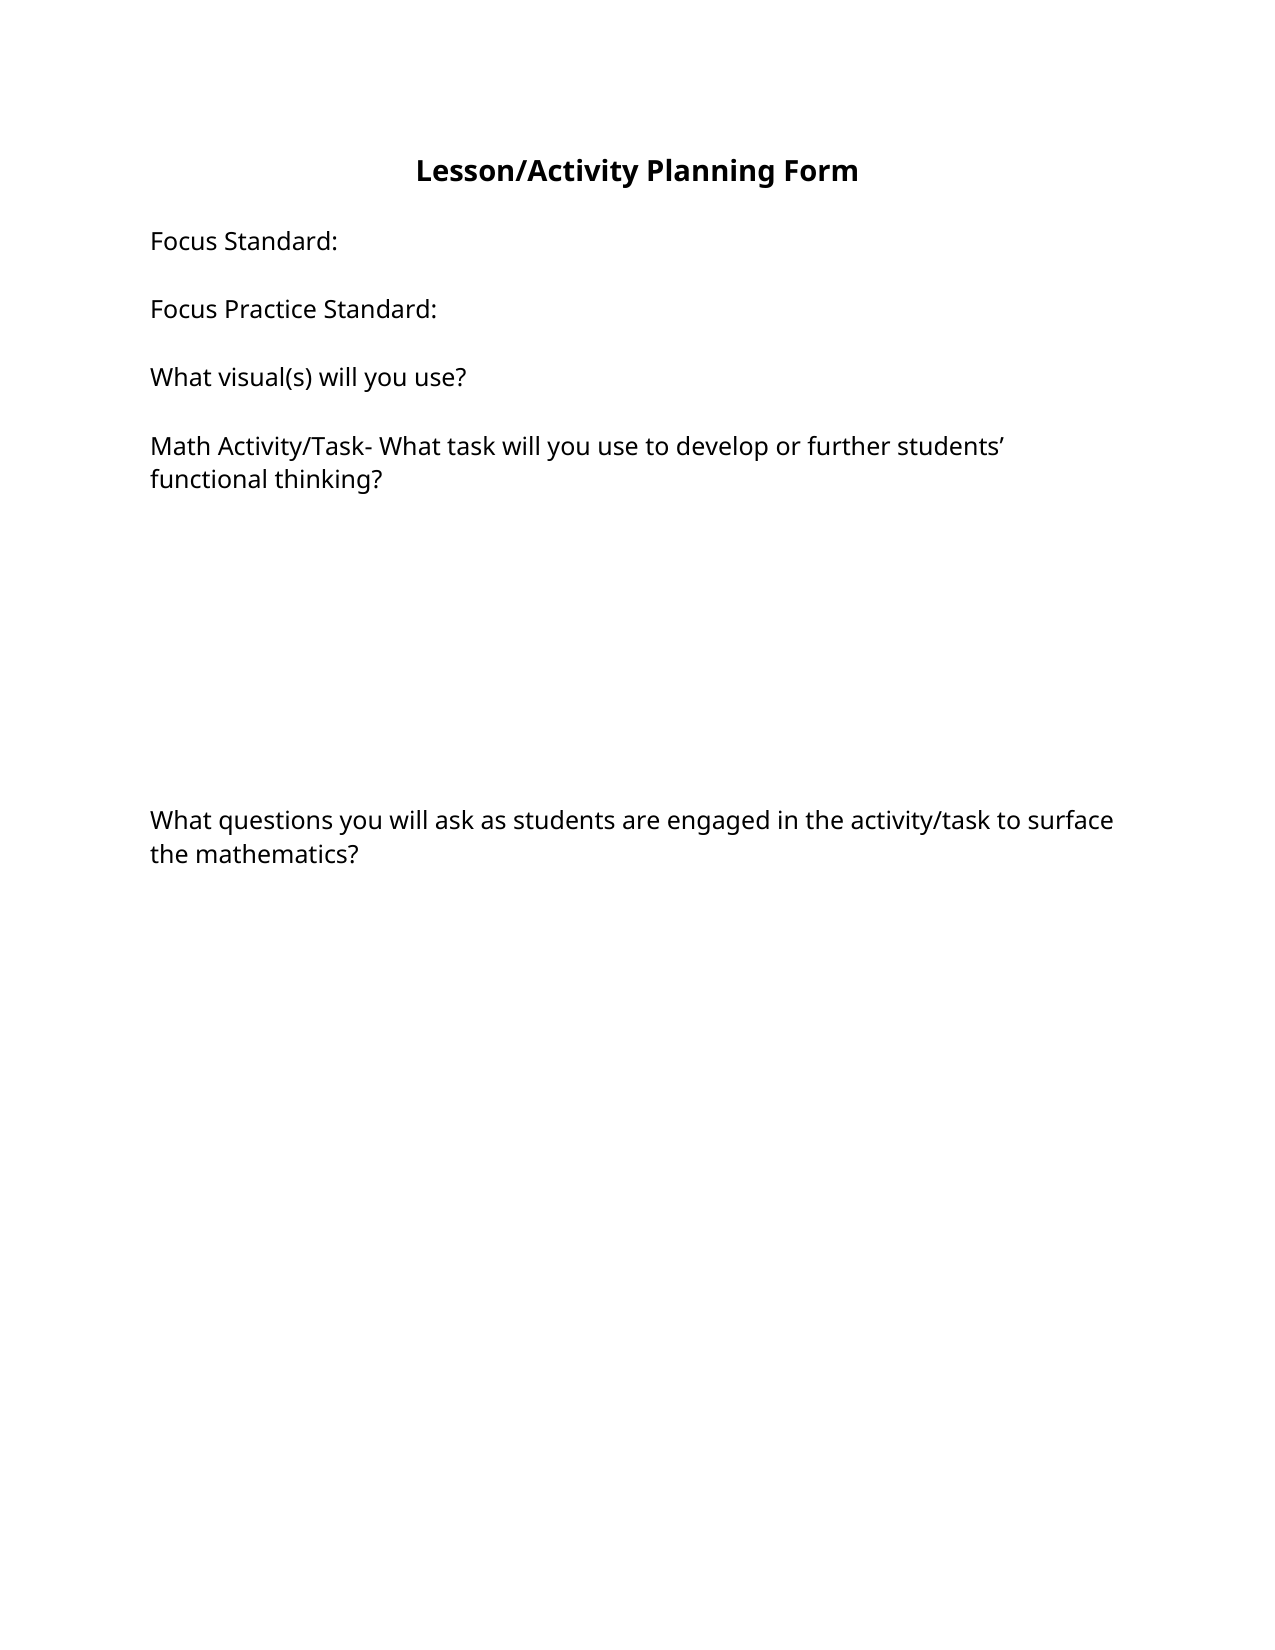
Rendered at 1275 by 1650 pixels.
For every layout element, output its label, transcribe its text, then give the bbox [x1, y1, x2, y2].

text Focus Standard: [150, 224, 1125, 258]
text Focus Practice Standard: [150, 292, 1125, 326]
text Math Activity/Task- What task will you use to develop or further students’ functional thinking? [150, 428, 1125, 496]
text What visual(s) will you use? [150, 360, 1125, 394]
text What questions you will ask as students are engaged in the activity/task to surface the mathematics? [150, 803, 1125, 871]
text Lesson/Activity Planning Form [150, 150, 1125, 190]
